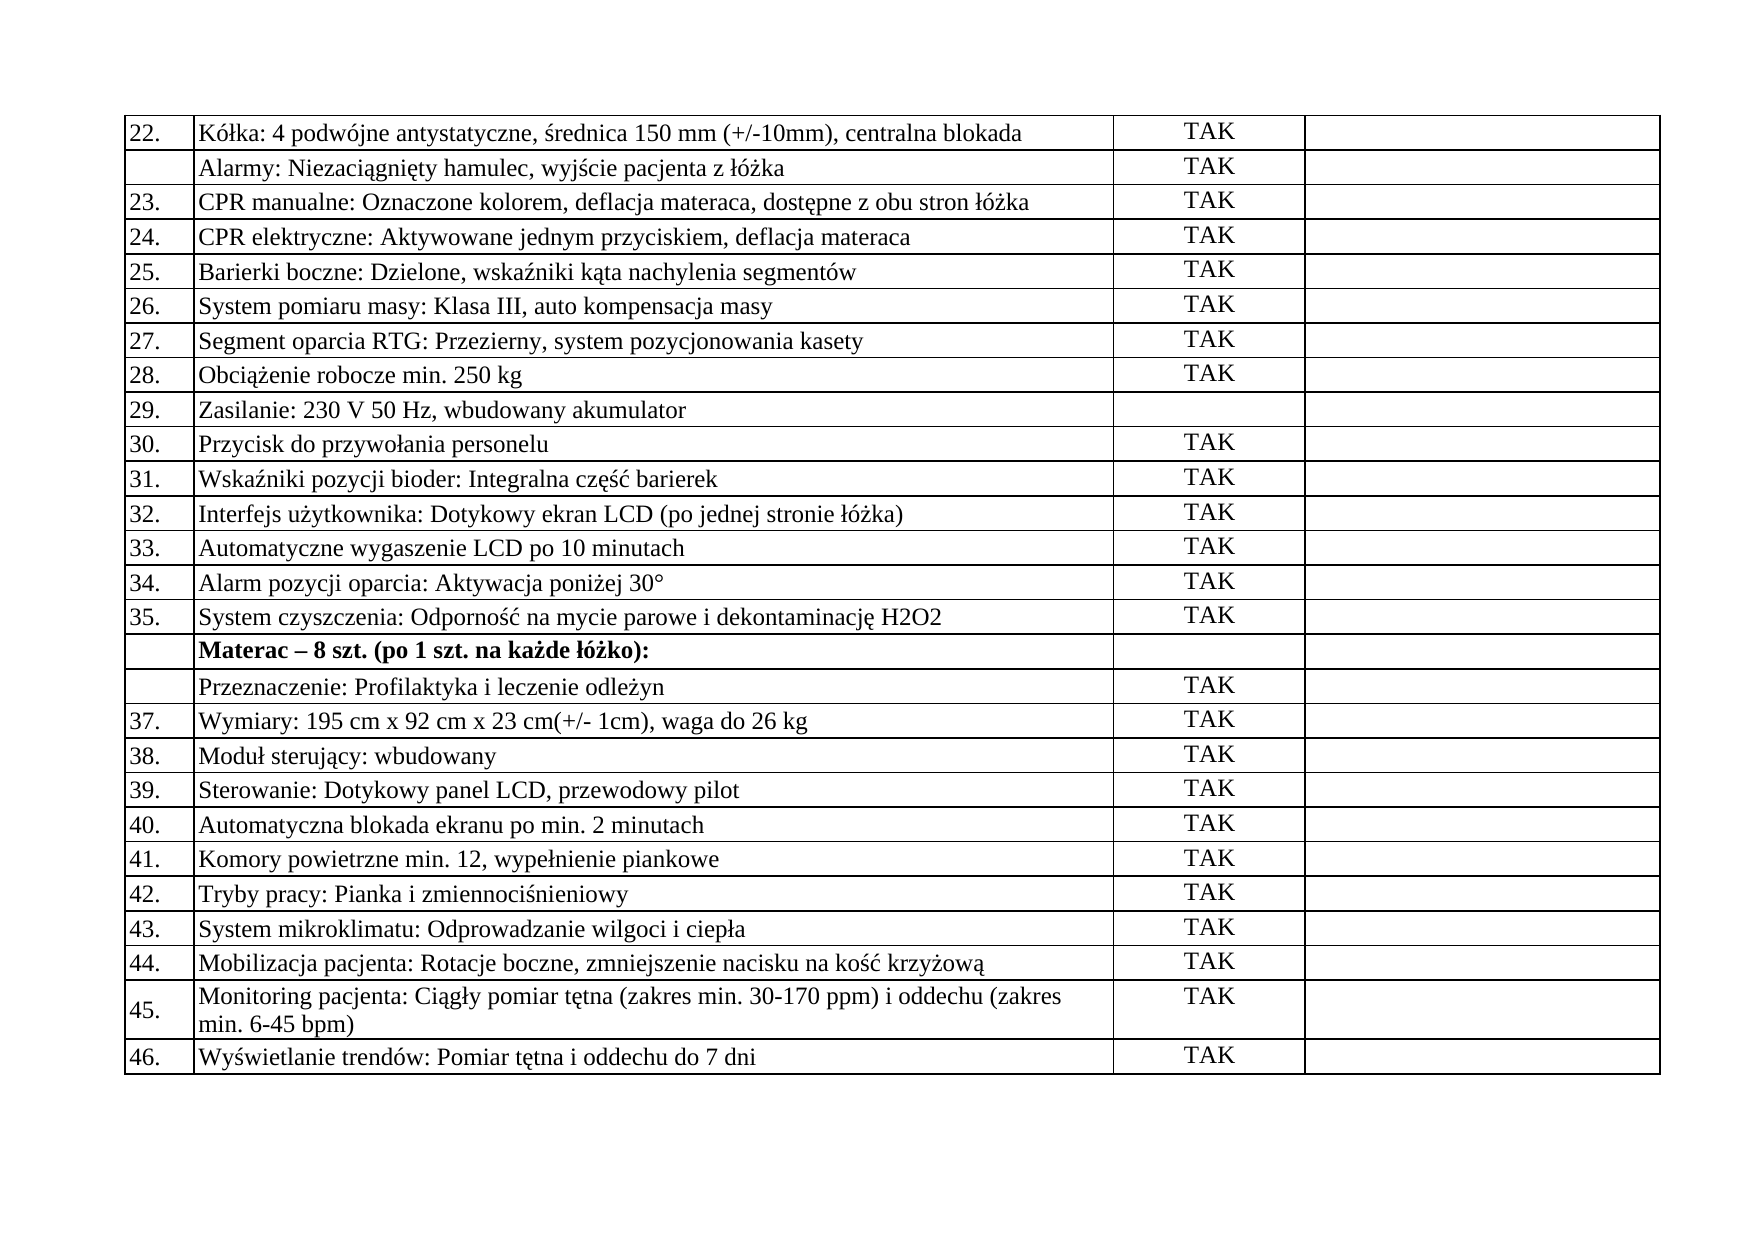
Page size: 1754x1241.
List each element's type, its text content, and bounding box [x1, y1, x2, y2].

table_cell 44. [126, 946, 193, 979]
table_cell 24. [126, 220, 193, 253]
table_cell [1306, 808, 1659, 841]
table_cell TAK [1114, 116, 1304, 149]
table_cell [1306, 635, 1659, 668]
table_cell [1306, 600, 1659, 633]
table_cell 33. [126, 531, 193, 564]
table_cell [1306, 773, 1659, 806]
table_cell System czyszczenia: Odporność na mycie parowe i dekontaminację H2O2 [195, 600, 1113, 633]
table_cell 32. [126, 497, 193, 529]
table_cell 25. [126, 255, 193, 287]
table_cell Tryby pracy: Pianka i zmiennociśnieniowy [195, 877, 1113, 910]
table_cell [1306, 220, 1659, 253]
table_cell CPR elektryczne: Aktywowane jednym przyciskiem, deflacja materaca [195, 220, 1113, 253]
table_cell TAK [1114, 324, 1304, 357]
table_cell Sterowanie: Dotykowy panel LCD, przewodowy pilot [195, 773, 1113, 806]
table_cell TAK [1114, 946, 1304, 979]
table_cell [1306, 1040, 1659, 1073]
table_cell Materac – 8 szt. (po 1 szt. na każde łóżko): [195, 635, 1113, 668]
table_cell Automatyczne wygaszenie LCD po 10 minutach [195, 531, 1113, 564]
table_cell 39. [126, 773, 193, 806]
table_cell TAK [1114, 255, 1304, 287]
table_cell TAK [1114, 289, 1304, 322]
table_cell Mobilizacja pacjenta: Rotacje boczne, zmniejszenie nacisku na kość krzyżową [195, 946, 1113, 979]
table_cell 30. [126, 427, 193, 460]
table_cell 42. [126, 877, 193, 910]
table_cell TAK [1114, 358, 1304, 391]
table_cell 45. [126, 981, 193, 1038]
table_cell [1306, 185, 1659, 218]
table_cell 35. [126, 600, 193, 633]
table_cell TAK [1114, 151, 1304, 184]
table_cell 29. [126, 393, 193, 426]
table_cell 38. [126, 739, 193, 772]
table_cell [1306, 981, 1659, 1038]
table_cell [1306, 358, 1659, 391]
table_cell [1306, 462, 1659, 495]
table_cell TAK [1114, 600, 1304, 633]
table_cell 26. [126, 289, 193, 322]
table_cell [1306, 289, 1659, 322]
table_cell Komory powietrzne min. 12, wypełnienie piankowe [195, 842, 1113, 875]
table_cell TAK [1114, 497, 1304, 529]
table_cell [1306, 704, 1659, 737]
table_cell Zasilanie: 230 V 50 Hz, wbudowany akumulator [195, 393, 1113, 426]
table_cell [126, 635, 193, 668]
table_cell TAK [1114, 704, 1304, 737]
table_cell TAK [1114, 773, 1304, 806]
table_cell TAK [1114, 877, 1304, 910]
table_cell System mikroklimatu: Odprowadzanie wilgoci i ciepła [195, 912, 1113, 944]
table_cell [1306, 116, 1659, 149]
table_cell [126, 151, 193, 184]
table_cell 37. [126, 704, 193, 737]
table_cell TAK [1114, 566, 1304, 599]
table_cell 31. [126, 462, 193, 495]
table_cell Automatyczna blokada ekranu po min. 2 minutach [195, 808, 1113, 841]
table_cell TAK [1114, 185, 1304, 218]
table_cell [1306, 946, 1659, 979]
table_cell TAK [1114, 1040, 1304, 1073]
table_cell [126, 670, 193, 702]
table_cell TAK [1114, 462, 1304, 495]
table_cell Kółka: 4 podwójne antystatyczne, średnica 150 mm (+/-10mm), centralna blokada [195, 116, 1113, 149]
table_cell Wymiary: 195 cm x 92 cm x 23 cm(+/- 1cm), waga do 26 kg [195, 704, 1113, 737]
table_cell Obciążenie robocze min. 250 kg [195, 358, 1113, 391]
table_cell CPR manualne: Oznaczone kolorem, deflacja materaca, dostępne z obu stron łóżka [195, 185, 1113, 218]
table_cell TAK [1114, 531, 1304, 564]
table_cell Wskaźniki pozycji bioder: Integralna część barierek [195, 462, 1113, 495]
table_cell 23. [126, 185, 193, 218]
table_cell Alarmy: Niezaciągnięty hamulec, wyjście pacjenta z łóżka [195, 151, 1113, 184]
table_cell TAK [1114, 427, 1304, 460]
table_cell Przycisk do przywołania personelu [195, 427, 1113, 460]
table_cell Alarm pozycji oparcia: Aktywacja poniżej 30° [195, 566, 1113, 599]
table_cell 46. [126, 1040, 193, 1073]
table_cell 34. [126, 566, 193, 599]
table_cell [1306, 670, 1659, 702]
table_cell [1306, 912, 1659, 944]
table_cell [1306, 255, 1659, 287]
table_cell Przeznaczenie: Profilaktyka i leczenie odleżyn [195, 670, 1113, 702]
table_cell [1306, 566, 1659, 599]
table_cell TAK [1114, 670, 1304, 702]
table_cell 40. [126, 808, 193, 841]
table_cell [1306, 842, 1659, 875]
table_cell System pomiaru masy: Klasa III, auto kompensacja masy [195, 289, 1113, 322]
table_cell Moduł sterujący: wbudowany [195, 739, 1113, 772]
table_cell [1306, 427, 1659, 460]
table_cell [1306, 151, 1659, 184]
table_cell 22. [126, 116, 193, 149]
table_cell TAK [1114, 739, 1304, 772]
table_cell Monitoring pacjenta: Ciągły pomiar tętna (zakres min. 30-170 ppm) i oddechu (zakres min. 6-45 bpm) [195, 981, 1113, 1038]
table_cell 28. [126, 358, 193, 391]
table_cell Wyświetlanie trendów: Pomiar tętna i oddechu do 7 dni [195, 1040, 1113, 1073]
table_cell Interfejs użytkownika: Dotykowy ekran LCD (po jednej stronie łóżka) [195, 497, 1113, 529]
table_cell 41. [126, 842, 193, 875]
table_cell Barierki boczne: Dzielone, wskaźniki kąta nachylenia segmentów [195, 255, 1113, 287]
table_cell [1306, 324, 1659, 357]
table_cell [1306, 877, 1659, 910]
table_cell Segment oparcia RTG: Przezierny, system pozycjonowania kasety [195, 324, 1113, 357]
table_cell TAK [1114, 220, 1304, 253]
table_cell [1114, 393, 1304, 426]
table_cell TAK [1114, 808, 1304, 841]
table_cell 27. [126, 324, 193, 357]
table_cell TAK [1114, 981, 1304, 1038]
table_cell [1306, 393, 1659, 426]
table_cell [1306, 497, 1659, 529]
table_cell TAK [1114, 842, 1304, 875]
table_cell TAK [1114, 912, 1304, 944]
table_cell [1114, 635, 1304, 668]
table_cell [1306, 531, 1659, 564]
table_cell 43. [126, 912, 193, 944]
table_cell [1306, 739, 1659, 772]
